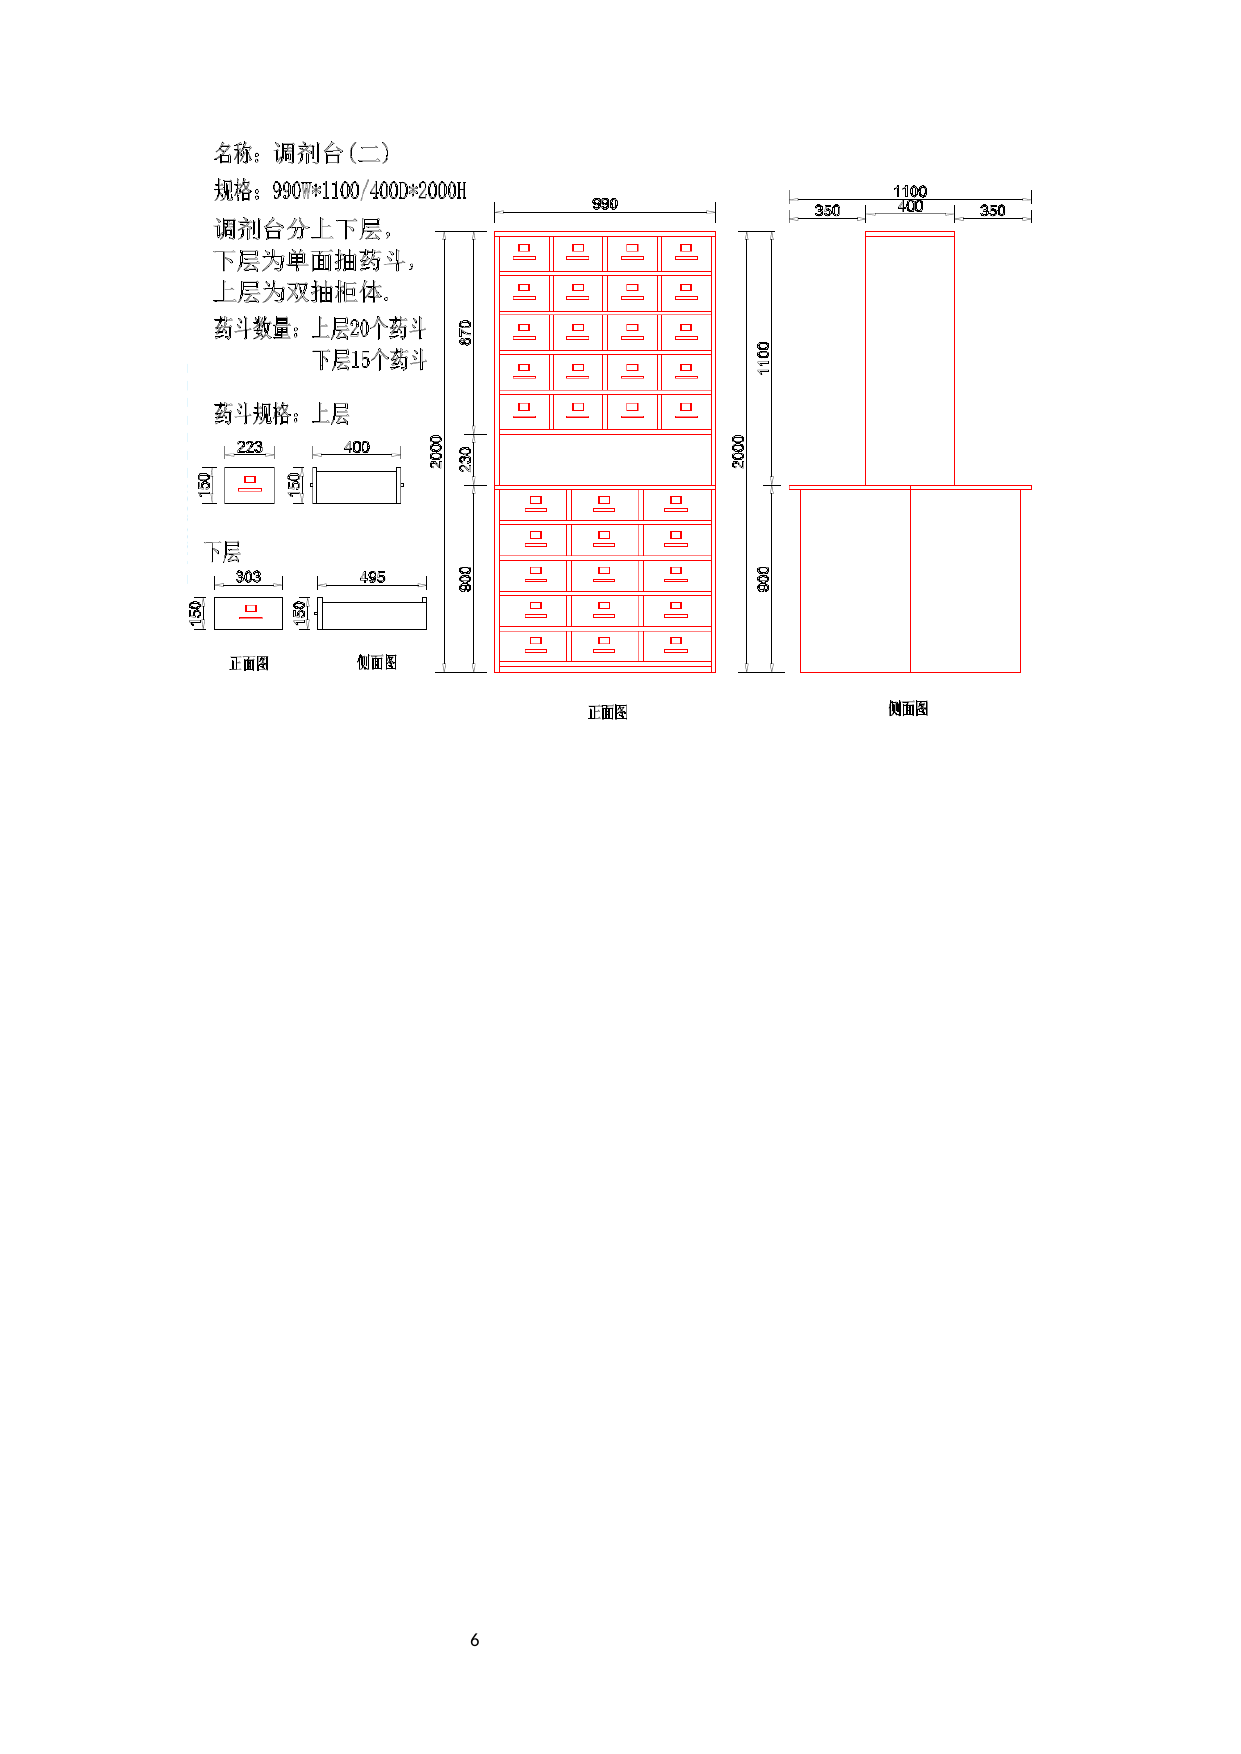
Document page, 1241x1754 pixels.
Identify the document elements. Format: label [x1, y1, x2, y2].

picture [187, 125, 1053, 745]
